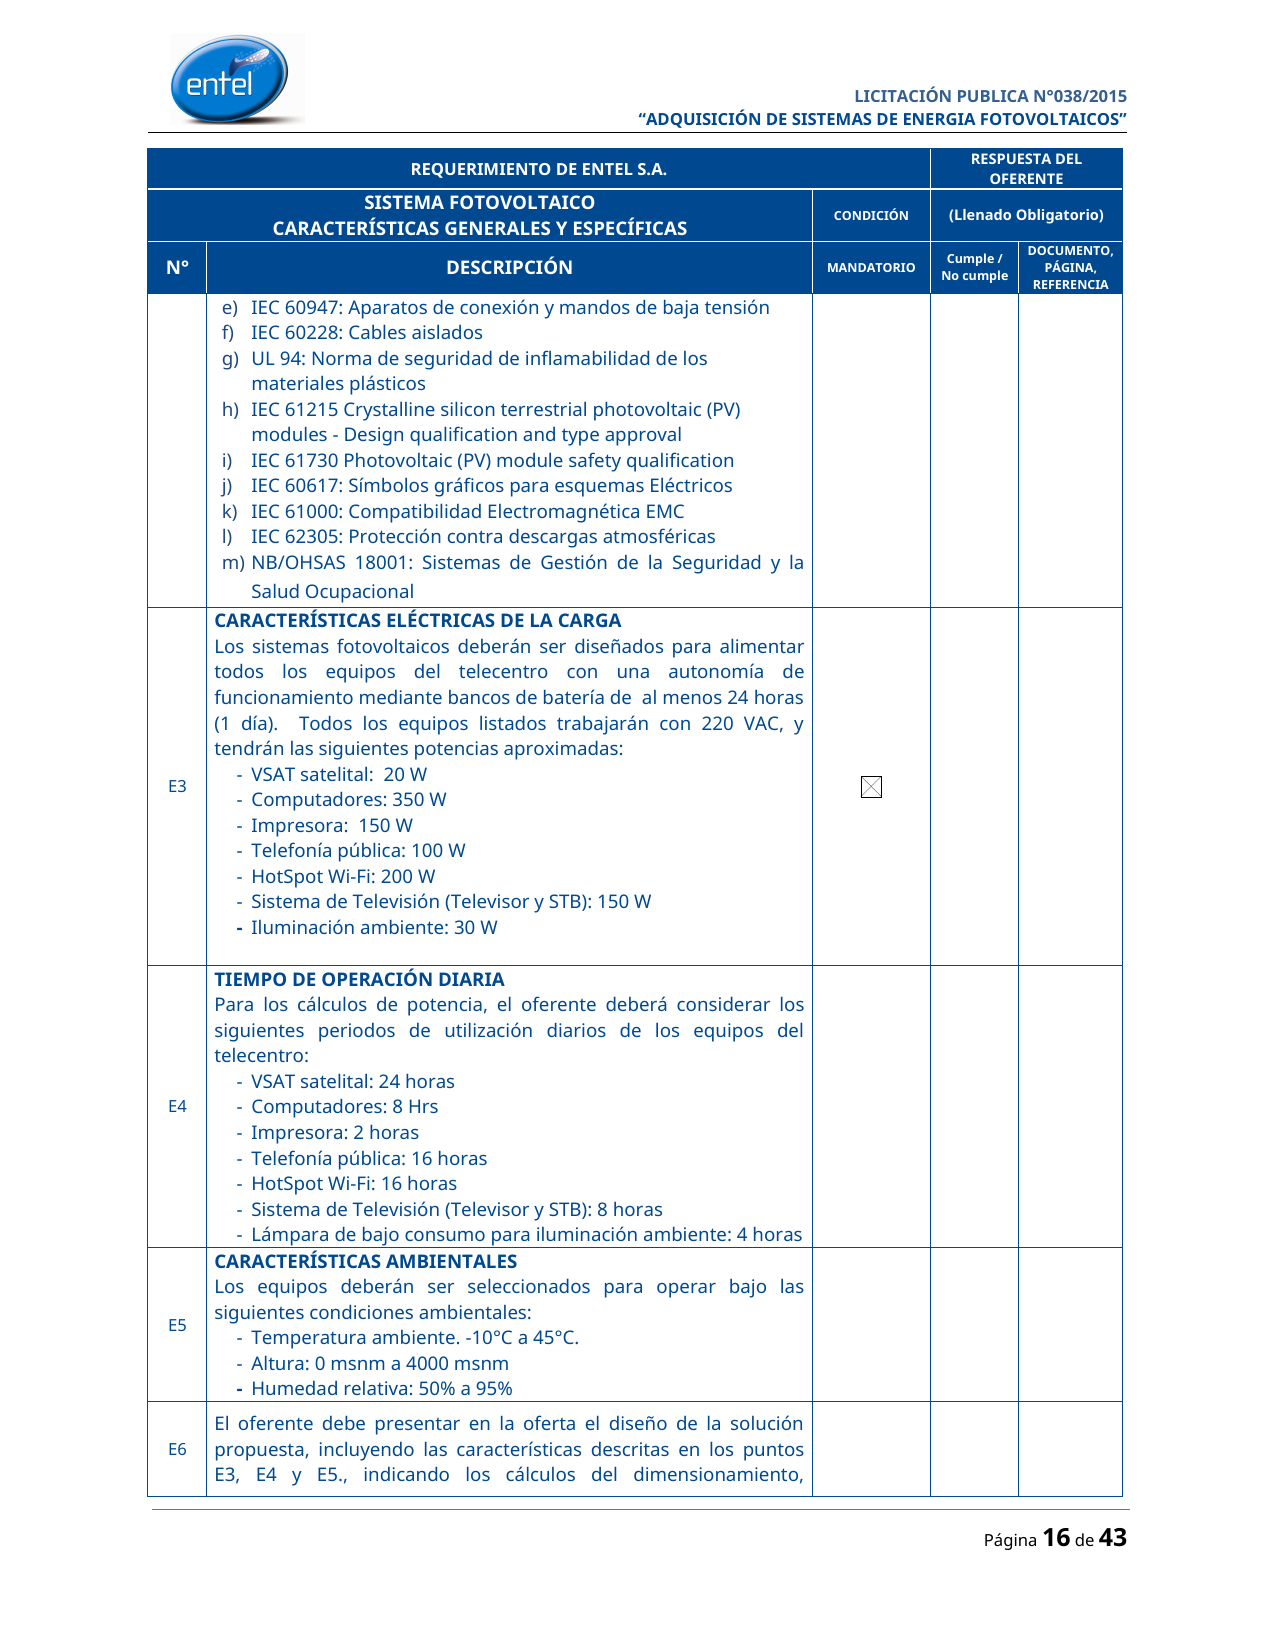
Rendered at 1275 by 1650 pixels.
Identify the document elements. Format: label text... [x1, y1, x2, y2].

table_cell [1019, 294, 1122, 607]
table_cell E6 [148, 1402, 206, 1496]
picture [170, 33, 305, 125]
table_cell MANDATORIO [813, 242, 930, 293]
table_cell E5 [148, 1248, 206, 1401]
table_cell [1019, 608, 1122, 965]
table_cell [931, 608, 1018, 965]
table_cell TIEMPO DE OPERACIÓN DIARIA Para los cálculos de potencia, el oferente deberá considerar los siguientes periodos de utilización diarios de los equipos del telecentro: VSAT satelital: 24 horas Computadores: 8 Hrs Impresora: 2 horas Telefonía pública: 16 horas HotSpot Wi-Fi: 16 horas Sistema de Televisión (Televisor y STB): 8 horas Lámpara de bajo consumo para iluminación ambiente: 4 horas [207, 966, 812, 1247]
table_cell CARACTERÍSTICAS AMBIENTALES Los equipos deberán ser seleccionados para operar bajo las siguientes condiciones ambientales: Temperatura ambiente. -10°C a 45°C. Altura: 0 msnm a 4000 msnm Humedad relativa: 50% a 95% [207, 1248, 812, 1401]
table_cell DESCRIPCIÓN [207, 242, 812, 293]
table_header REQUERIMIENTO DE ENTEL S.A. [148, 149, 930, 188]
table_header RESPUESTA DEL OFERENTE [931, 149, 1122, 188]
table_cell Cumple / No cumple [931, 242, 1018, 293]
table_cell [931, 966, 1018, 1247]
table_cell [931, 1248, 1018, 1401]
table_cell [1019, 1248, 1122, 1401]
table_cell SISTEMA FOTOVOLTAICO CARACTERÍSTICAS GENERALES Y ESPECÍFICAS [148, 190, 812, 241]
table_cell [813, 1402, 930, 1496]
table_cell [931, 294, 1018, 607]
table_cell N° [148, 242, 206, 293]
table_cell [813, 966, 930, 1247]
table_cell E2 [148, 294, 206, 607]
table_cell [813, 1248, 930, 1401]
table_cell [1019, 966, 1122, 1247]
table_cell [813, 608, 930, 965]
table_cell [813, 294, 930, 607]
table_cell [931, 1402, 1018, 1496]
table_cell E4 [148, 966, 206, 1247]
table_cell E3 [148, 608, 206, 965]
table_cell [1019, 1402, 1122, 1496]
table_cell CARACTERÍSTICAS ELÉCTRICAS DE LA CARGA Los sistemas fotovoltaicos deberán ser diseñados para alimentar todos los equipos del telecentro con una autonomía de funcionamiento mediante bancos de batería de al menos 24 horas (1 día). Todos los equipos listados trabajarán con 220 VAC, y tendrán las siguientes potencias aproximadas: VSAT satelital: 20 W Computadores: 350 W Impresora: 150 W Telefonía pública: 100 W HotSpot Wi-Fi: 200 W Sistema de Televisión (Televisor y STB): 150 W Iluminación ambiente: 30 W [207, 608, 812, 965]
table_cell (Llenado Obligatorio) [931, 190, 1122, 241]
table_cell DOCUMENTO, PÁGINA, REFERENCIA [1019, 242, 1122, 293]
table_cell CONDICIÓN [813, 190, 930, 241]
